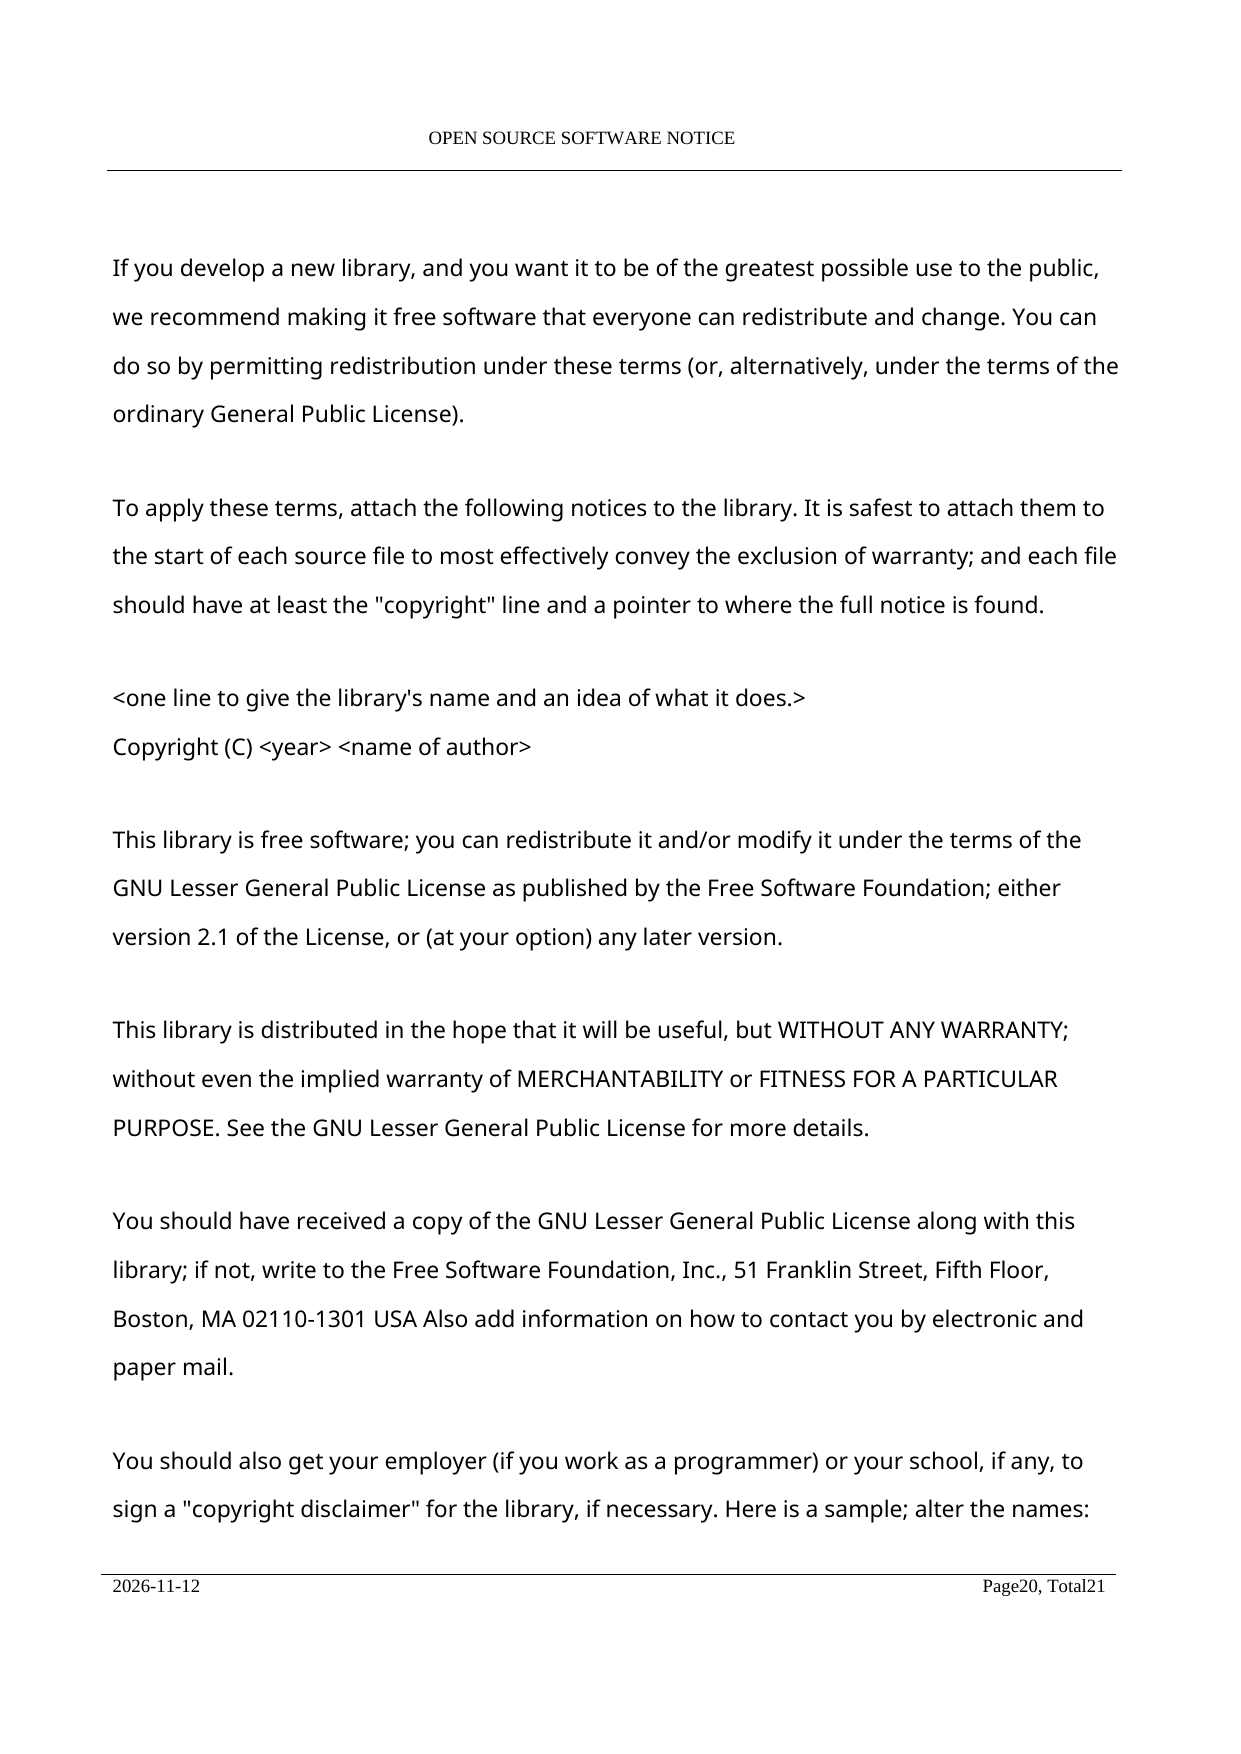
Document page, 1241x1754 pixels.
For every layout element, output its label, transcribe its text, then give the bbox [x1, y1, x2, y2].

text This library is distributed in the hope that it will be useful, but WITHOUT ANY WARRANTY; without even the implied warranty of MERCHANTABILITY or FITNESS FOR A PARTICULAR PURPOSE. See the GNU Lesser General Public License for more details. [112, 1014, 1128, 1144]
text You should have received a copy of the GNU Lesser General Public License along with this library; if not, write to the Free Software Foundation, Inc., 51 Franklin Street, Fifth Floor, Boston, MA 02110-1301 USA Also add information on how to contact you by electronic and paper mail. [112, 1204, 1128, 1383]
text To apply these terms, attach the following notices to the library. It is safest to attach them to the start of each source file to most effectively convey the exclusion of warranty; and each file should have at least the "copyright" line and a pointer to where the full notice is found. [112, 491, 1128, 621]
text If you develop a new library, and you want it to be of the greatest possible use to the public, we recommend making it free software that everyone can redistribute and change. You can do so by permitting redistribution under these terms (or, alternatively, under the terms of the ordinary General Public License). [112, 251, 1128, 430]
text This library is free software; you can redistribute it and/or modify it under the terms of the GNU Lesser General Public License as published by the Free Software Foundation; either version 2.1 of the License, or (at your option) any later version. [112, 823, 1128, 953]
text Copyright (C) <year> <name of author> [112, 730, 1128, 762]
text <one line to give the library's name and an idea of what it does.> [112, 682, 1128, 714]
text You should also get your employer (if you work as a programmer) or your school, if any, to sign a "copyright disclaimer" for the library, if necessary. Here is a sample; alter the names: [112, 1444, 1128, 1525]
